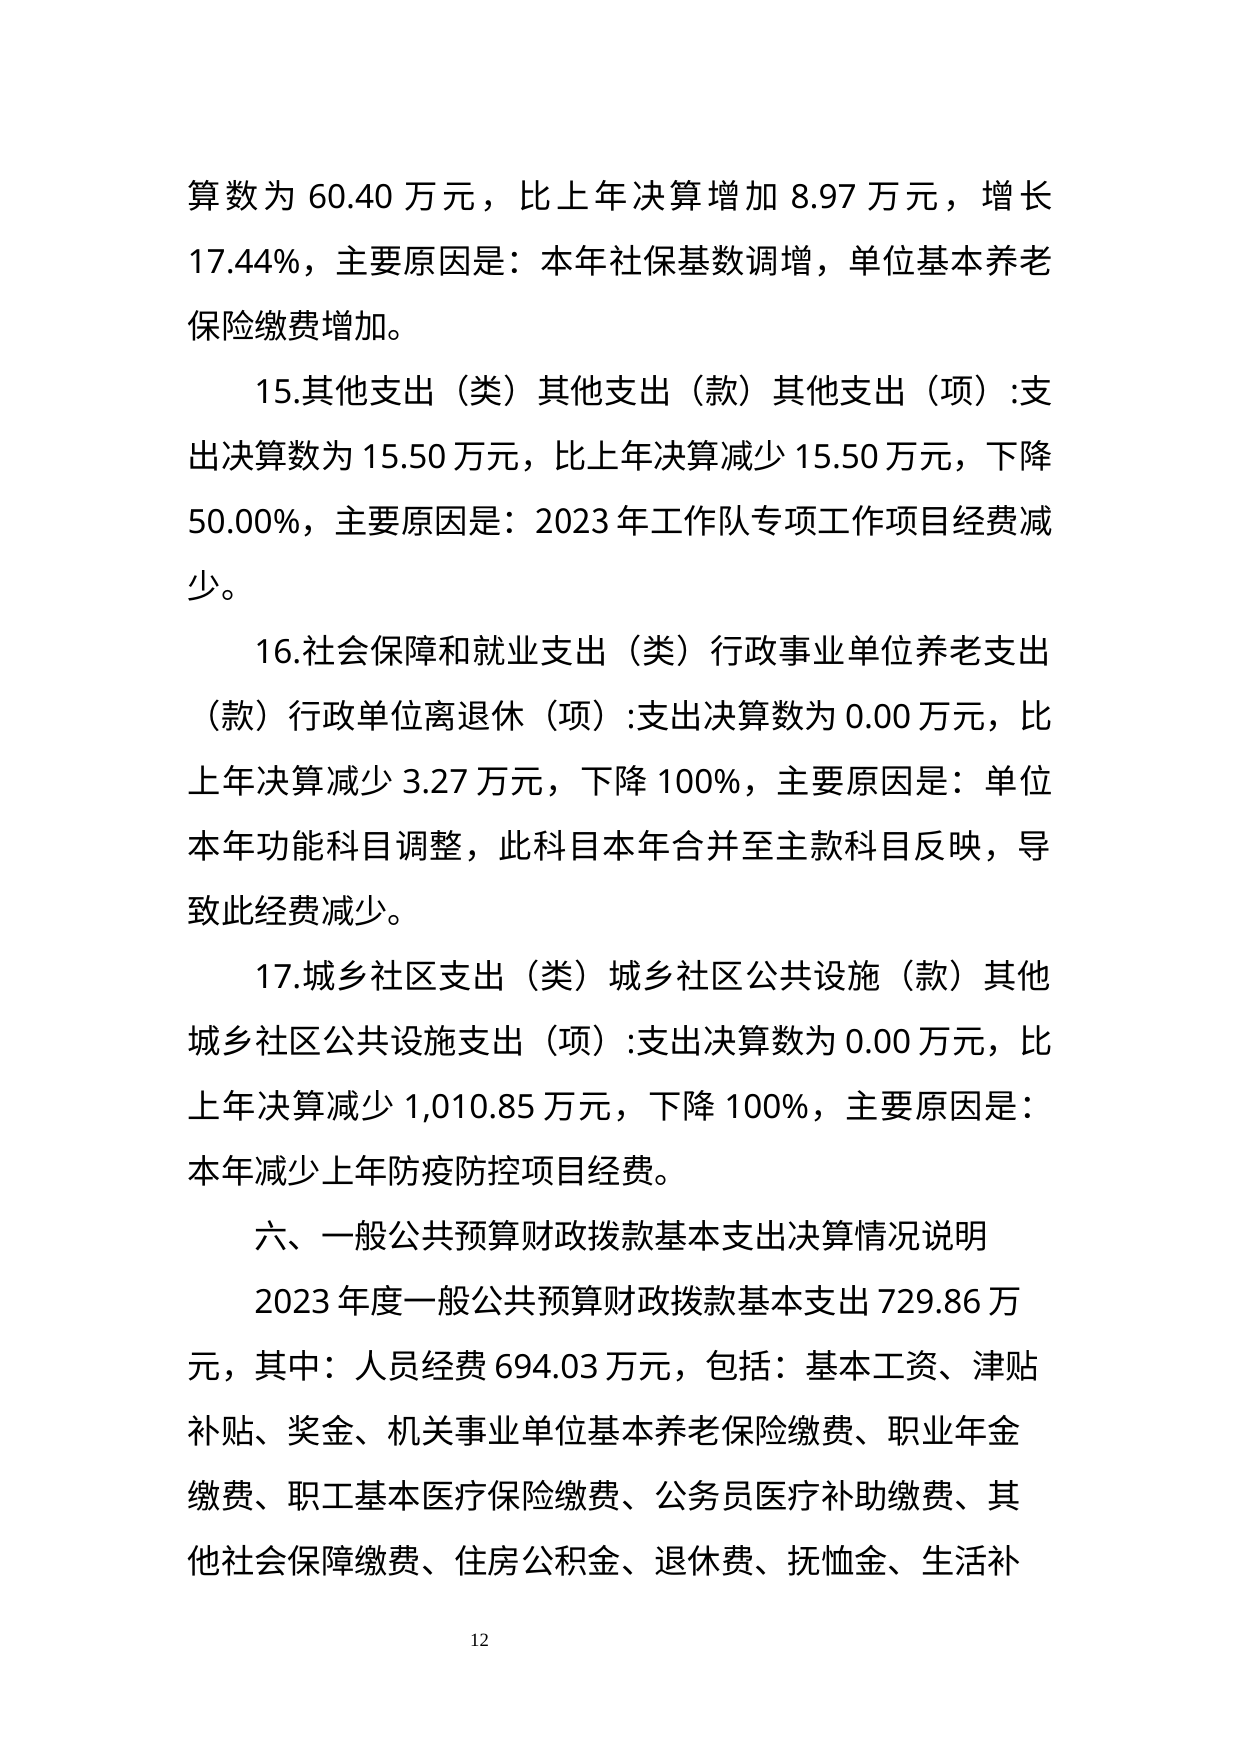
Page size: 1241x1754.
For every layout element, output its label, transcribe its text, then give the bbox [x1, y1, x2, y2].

text 六、一般公共预算财政拨款基本支出决算情况说明 [187, 1202, 1053, 1267]
text 15.其他支出（类）其他支出（款）其他支出（项）:支出决算数为15.50万元，比上年决算减少15.50万元，下降50.00%，主要原因是：2023年工作队专项工作项目经费减少。 [187, 357, 1053, 617]
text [187, 1267, 1053, 1592]
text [187, 162, 1053, 357]
text 17.城乡社区支出（类）城乡社区公共设施（款）其他城乡社区公共设施支出（项）:支出决算数为0.00万元，比上年决算减少1,010.85万元，下降100%，主要原因是：本年减少上年防疫防控项目经费。 [187, 942, 1053, 1202]
text 16.社会保障和就业支出（类）行政事业单位养老支出（款）行政单位离退休（项）:支出决算数为0.00万元，比上年决算减少3.27万元，下降100%，主要原因是：单位本年功能科目调整，此科目本年合并至主款科目反映，导致此经费减少。 [187, 617, 1053, 942]
